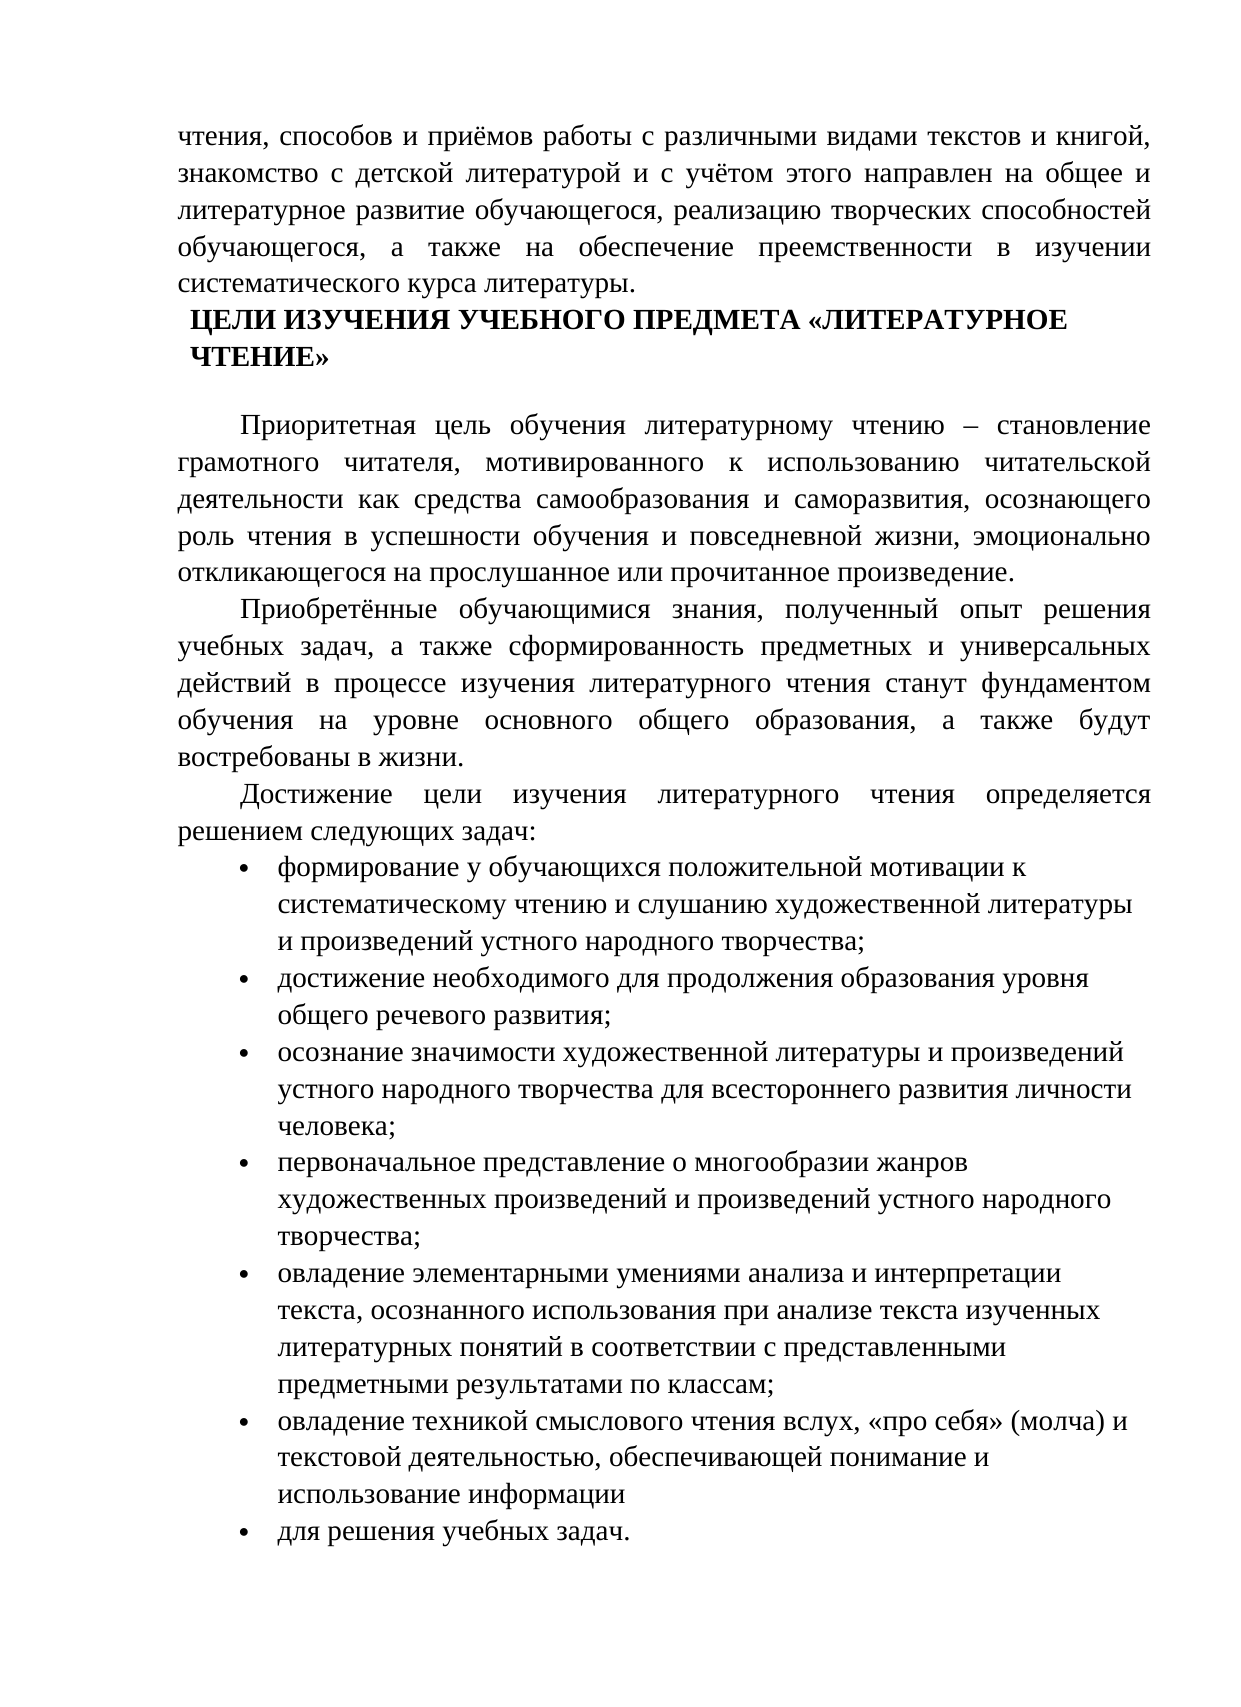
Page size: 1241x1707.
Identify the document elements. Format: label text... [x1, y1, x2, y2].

text Достижение цели изучения литературного чтения определяется решением следующих задач: [177, 776, 1152, 846]
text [177, 118, 1152, 299]
list первоначальное представление о многообразии жанров художественных произведений и произведений устного народного творчества; [240, 1144, 1152, 1252]
text Приоритетная цель обучения литературному чтению – становление грамотного читателя, мотивированного к использованию читательской деятельности как средства самообразования и саморазвития, осознающего роль чтения в успешности обучения и повседневной жизни, эмоционально откликающегося на прослушанное или прочитанное произведение. [177, 407, 1152, 588]
text Приобретённые обучающимися знания, полученный опыт решения учебных задач, а также сформированность предметных и универсальных действий в процессе изучения литературного чтения станут фундаментом обучения на уровне основного общего образования, а также будут востребованы в жизни. [177, 591, 1152, 772]
list овладение техникой смыслового чтения вслух, «про себя» (молча) и текстовой деятельностью, обеспечивающей понимание и использование информации [240, 1403, 1152, 1510]
list достижение необходимого для продолжения образования уровня общего речевого развития; [240, 960, 1152, 1031]
list осознание значимости художественной литературы и произведений устного народного творчества для всестороннего развития личности человека; [240, 1034, 1152, 1141]
list формирование у обучающихся положительной мотивации к систематическому чтению и слушанию художественной литературы и произведений устного народного творчества; [240, 849, 1152, 957]
list для решения учебных задач. [240, 1513, 1152, 1547]
text ЦЕЛИ ИЗУЧЕНИЯ УЧЕБНОГО ПРЕДМЕТА «ЛИТЕРАТУРНОЕ ЧТЕНИЕ» [190, 302, 1152, 373]
list овладение элементарными умениями анализа и интерпретации текста, осознанного использования при анализе текста изученных литературных понятий в соответствии с представленными предметными результатами по классам; [240, 1255, 1152, 1399]
